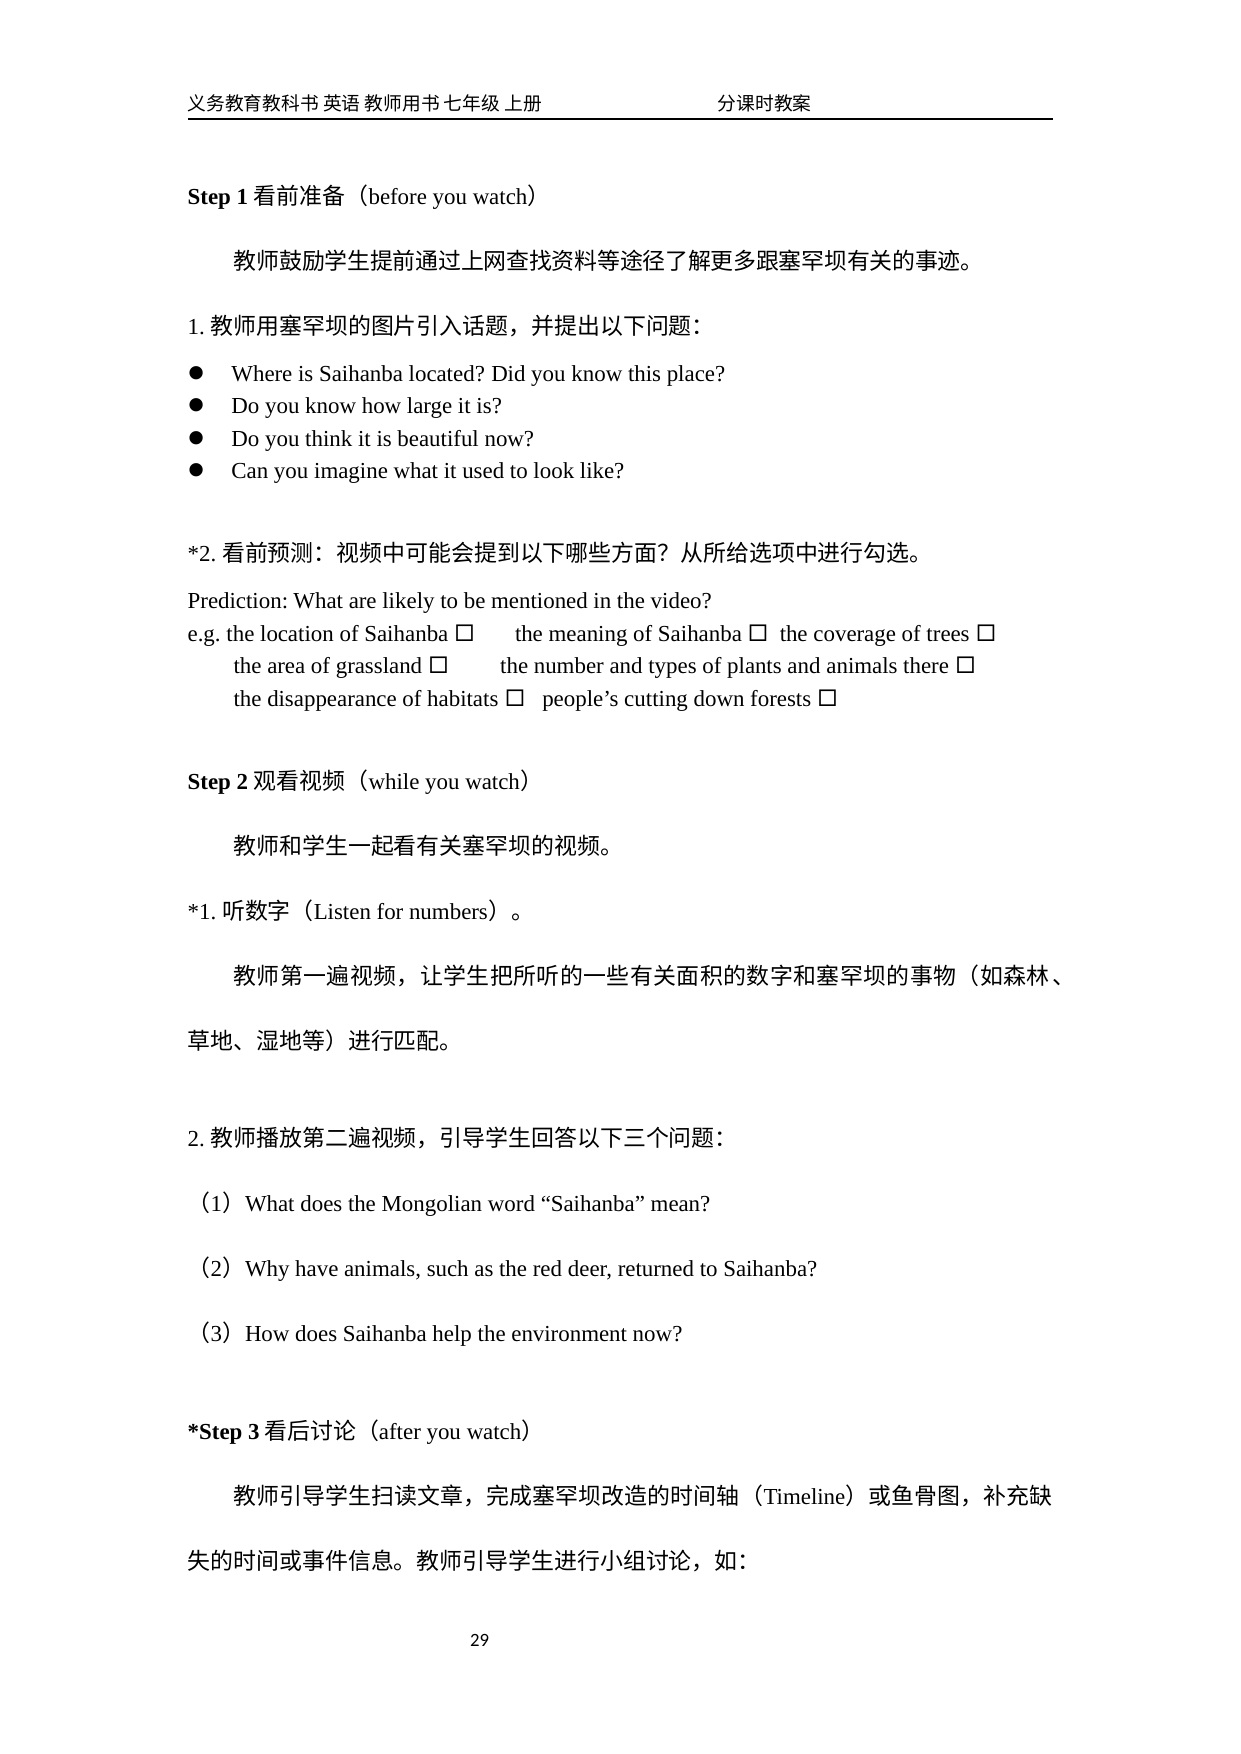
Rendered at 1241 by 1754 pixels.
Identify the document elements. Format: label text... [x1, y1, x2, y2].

text Step 2 观看视频（while you watch） [187, 747, 1053, 812]
list Where is Saihanba located? Did you know this place? [187, 357, 1053, 389]
list Do you know how large it is? [187, 389, 1053, 422]
text 教师第一遍视频，让学生把所听的一些有关面积的数字和塞罕坝的事物（如森林、草地、湿地等）进行匹配。 [187, 942, 1053, 1072]
text e.g. the location of Saihanba the meaning of Saihanba the coverage of trees [187, 617, 1053, 649]
list 1. 教师用塞罕坝的图片引入话题，并提出以下问题： [187, 292, 1053, 357]
list （1）What does the Mongolian word “Saihanba” mean? [187, 1169, 1053, 1234]
list Can you imagine what it used to look like? [187, 454, 1053, 487]
text *Step 3看后讨论（after you watch） [187, 1397, 1053, 1462]
list （2）Why have animals, such as the red deer, returned to Saihanba? [187, 1234, 1053, 1299]
list Do you think it is beautiful now? [187, 422, 1053, 454]
text 教师和学生一起看有关塞罕坝的视频。 [187, 812, 1053, 877]
list 教师引导学生扫读文章，完成塞罕坝改造的时间轴（Timeline）或鱼骨图，补充缺失的时间或事件信息。教师引导学生进行小组讨论，如： [187, 1462, 1053, 1592]
text Step 1 看前准备（before you watch） [187, 162, 1053, 227]
text the disappearance of habitats people’s cutting down forests [187, 682, 1053, 714]
list （3）How does Saihanba help the environment now? [187, 1299, 1053, 1364]
text 教师鼓励学生提前通过上网查找资料等途径了解更多跟塞罕坝有关的事迹。 [187, 227, 1053, 292]
list 2. 教师播放第二遍视频，引导学生回答以下三个问题： [187, 1104, 1053, 1169]
list *2. 看前预测：视频中可能会提到以下哪些方面？从所给选项中进行勾选。 [187, 519, 1053, 584]
text the area of grassland the number and types of plants and animals there [187, 649, 1053, 682]
list Prediction: What are likely to be mentioned in the video? [187, 584, 1053, 617]
list *1. 听数字（Listen for numbers）。 [187, 877, 1053, 942]
